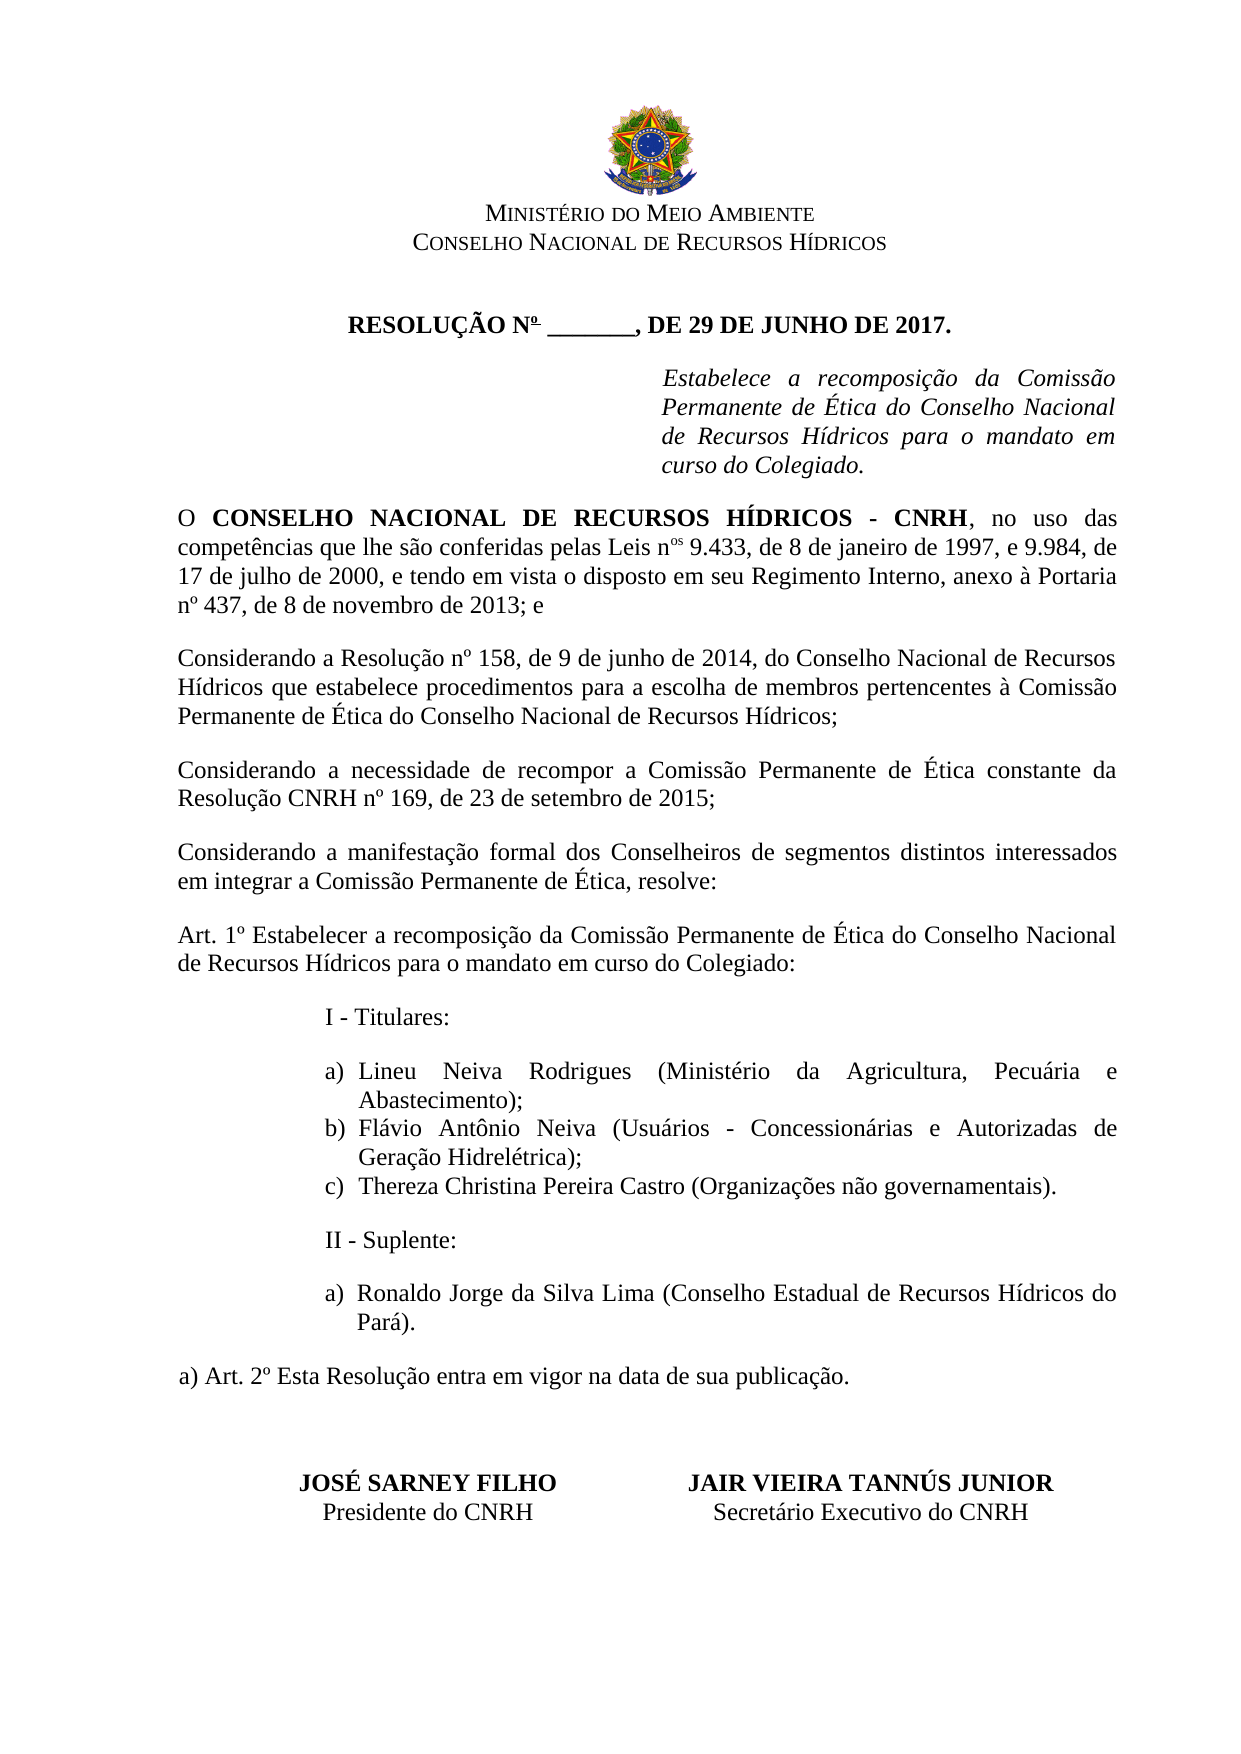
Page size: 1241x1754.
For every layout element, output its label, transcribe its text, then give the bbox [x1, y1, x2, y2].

table_header JAIR VIEIRA TANNÚS JUNIOR Secretário Executivo do CNRH [649, 1469, 1093, 1531]
text Considerando a manifestação formal dos Conselheiros de segmentos distintos interessados em integrar a Comissão Permanente de Ética, resolve: [177, 837, 1118, 895]
list Lineu Neiva Rodrigues (Ministério da Agricultura, Pecuária e Abastecimento); [324, 1056, 1118, 1113]
text Estabelece a recomposição da Comissão Permanente de Ética do Conselho Nacional de Recursos Hídricos para o mandato em curso do Colegiado. [661, 363, 1118, 478]
text Art. 1º Estabelecer a recomposição da Comissão Permanente de Ética do Conselho Nacional de Recursos Hídricos para o mandato em curso do Colegiado: [177, 920, 1118, 977]
title Conselho Nacional de Recursos Hídricos [177, 227, 1122, 256]
text Considerando a necessidade de recompor a Comissão Permanente de Ética constante da Resolução CNRH nº 169, de 23 de setembro de 2015; [177, 755, 1118, 812]
title Ministério do Meio Ambiente [177, 198, 1122, 227]
text a) Art. 2º Esta Resolução entra em vigor na data de sua publicação. [177, 1361, 1118, 1390]
picture [602, 103, 698, 199]
list Ronaldo Jorge da Silva Lima (Conselho Estadual de Recursos Hídricos do Pará). [324, 1278, 1118, 1336]
table_header JOSÉ SARNEY FILHO Presidente do CNRH [207, 1469, 649, 1531]
list Thereza Christina Pereira Castro (Organizações não governamentais). [324, 1171, 1118, 1200]
text I - Titulares: [177, 1002, 1118, 1031]
text RESOLUÇÃO No _______, DE 29 DE JUNHO DE 2017. [177, 310, 1122, 338]
text O CONSELHO NACIONAL DE RECURSOS HÍDRICOS - CNRH, no uso das competências que lhe são conferidas pelas Leis nos 9.433, de 8 de janeiro de 1997, e 9.984, de 17 de julho de 2000, e tendo em vista o disposto em seu Regimento Interno, anexo à Portaria nº 437, de 8 de novembro de 2013; e [177, 503, 1118, 618]
text II - Suplente: [177, 1225, 1118, 1253]
list Flávio Antônio Neiva (Usuários - Concessionárias e Autorizadas de Geração Hidrelétrica); [324, 1113, 1118, 1171]
text Considerando a Resolução nº 158, de 9 de junho de 2014, do Conselho Nacional de Recursos Hídricos que estabelece procedimentos para a escolha de membros pertencentes à Comissão Permanente de Ética do Conselho Nacional de Recursos Hídricos; [177, 643, 1118, 730]
